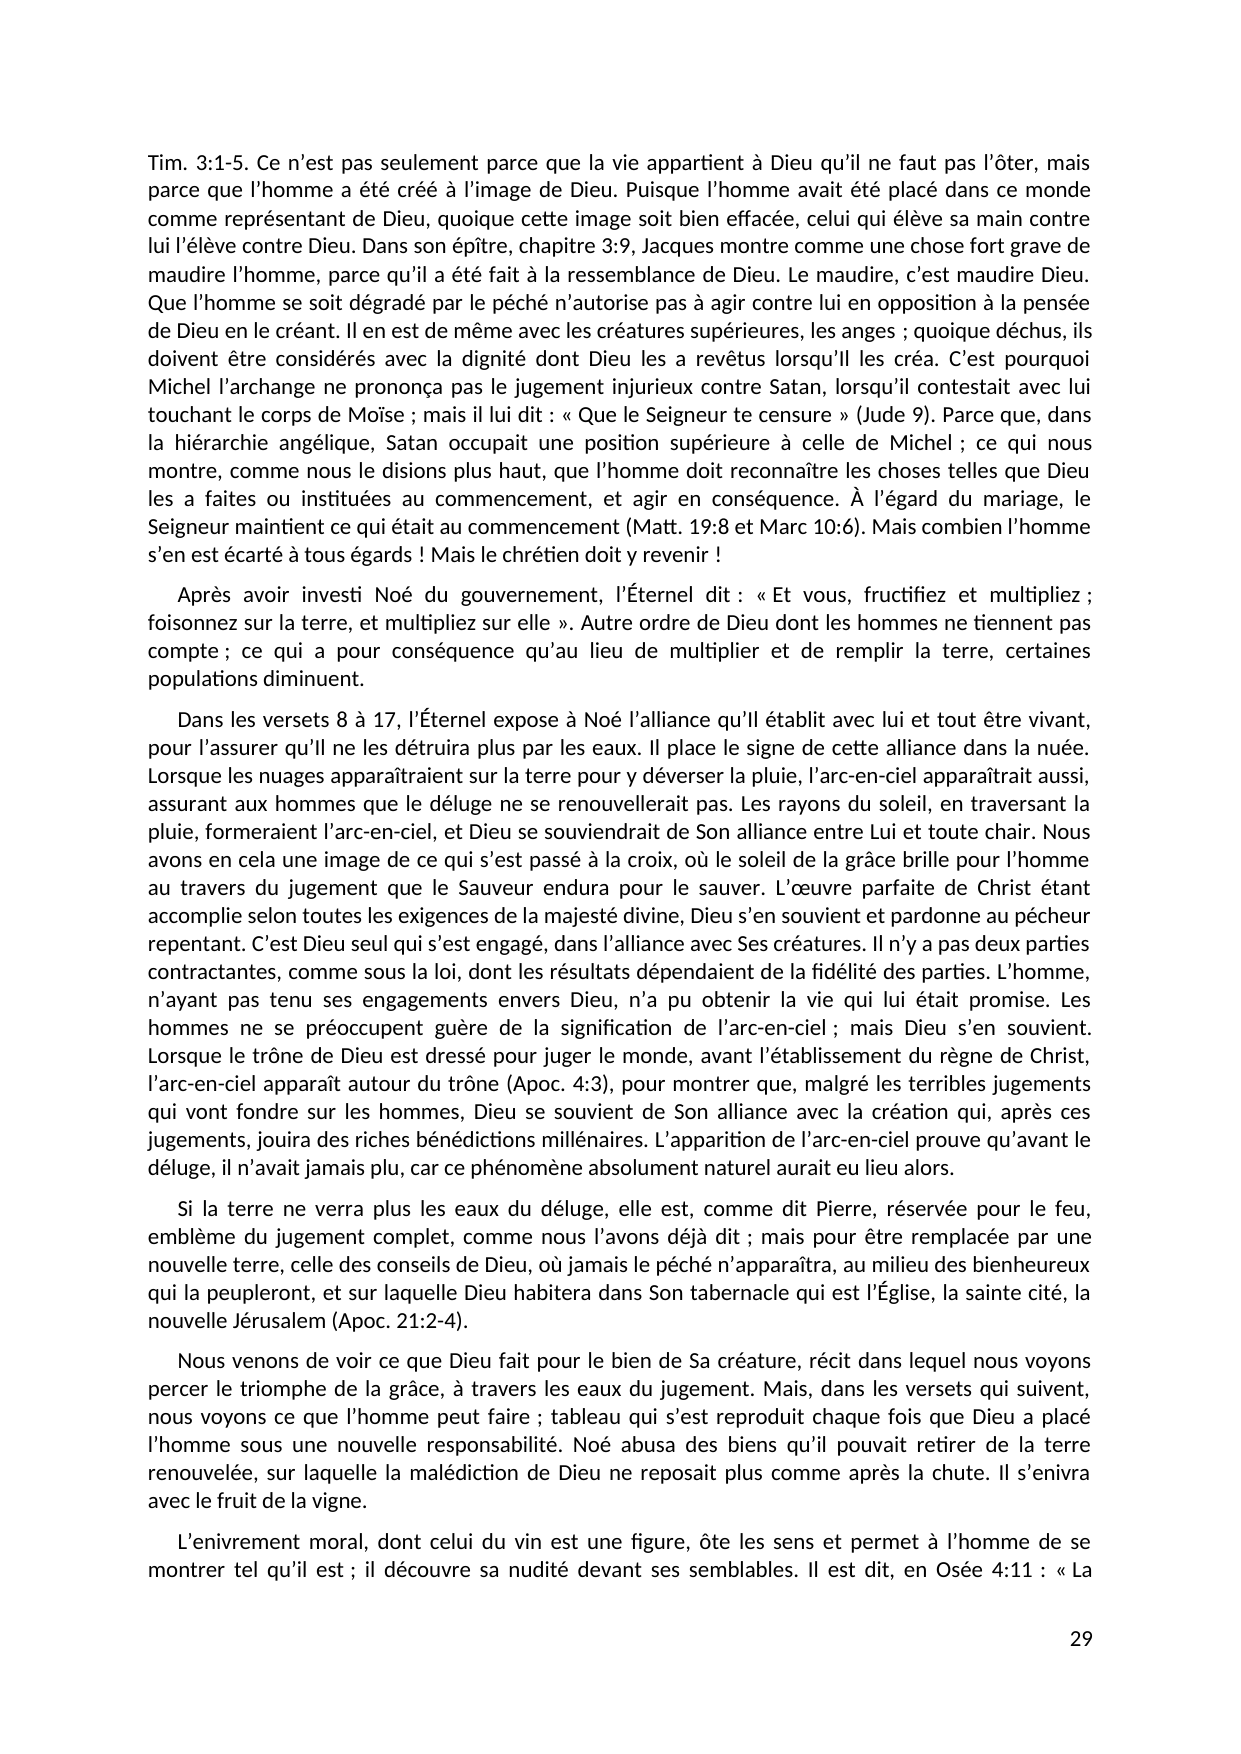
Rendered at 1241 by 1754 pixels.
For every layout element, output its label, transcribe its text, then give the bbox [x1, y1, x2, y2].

text Nous venons de voir ce que Dieu fait pour le bien de Sa créature, récit dans lequel nous voyons percer le triomphe de la grâce, à travers les eaux du jugement. Mais, dans les versets qui suivent, nous voyons ce que l’homme peut faire ; tableau qui s’est reproduit chaque fois que Dieu a placé l’homme sous une nouvelle responsabilité. Noé abusa des biens qu’il pouvait retirer de la terre renouvelée, sur laquelle la malédiction de Dieu ne reposait plus comme après la chute. Il s’enivra avec le fruit de la vigne. [148, 1346, 1093, 1514]
text Après avoir investi Noé du gouvernement, l’Éternel dit : « Et vous, fructifiez et multipliez ; foisonnez sur la terre, et multipliez sur elle ». Autre ordre de Dieu dont les hommes ne tiennent pas compte ; ce qui a pour conséquence qu’au lieu de multiplier et de remplir la terre, certaines populations diminuent. [148, 580, 1093, 692]
text Si la terre ne verra plus les eaux du déluge, elle est, comme dit Pierre, réservée pour le feu, emblème du jugement complet, comme nous l’avons déjà dit ; mais pour être remplacée par une nouvelle terre, celle des conseils de Dieu, où jamais le péché n’apparaîtra, au milieu des bienheureux qui la peupleront, et sur laquelle Dieu habitera dans Son tabernacle qui est l’Église, la sainte cité, la nouvelle Jérusalem (Apoc. 21:2-4). [148, 1194, 1093, 1334]
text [148, 148, 1093, 568]
text Dans les versets 8 à 17, l’Éternel expose à Noé l’alliance qu’Il établit avec lui et tout être vivant, pour l’assurer qu’Il ne les détruira plus par les eaux. Il place le signe de cette alliance dans la nuée. Lorsque les nuages apparaîtraient sur la terre pour y déverser la pluie, l’arc-en-ciel apparaîtrait aussi, assurant aux hommes que le déluge ne se renouvellerait pas. Les rayons du soleil, en traversant la pluie, formeraient l’arc-en-ciel, et Dieu se souviendrait de Son alliance entre Lui et toute chair. Nous avons en cela une image de ce qui s’est passé à la croix, où le soleil de la grâce brille pour l’homme au travers du jugement que le Sauveur endura pour le sauver. L’œuvre parfaite de Christ étant accomplie selon toutes les exigences de la majesté divine, Dieu s’en souvient et pardonne au pécheur repentant. C’est Dieu seul qui s’est engagé, dans l’alliance avec Ses créatures. Il n’y a pas deux parties contractantes, comme sous la loi, dont les résultats dépendaient de la fidélité des parties. L’homme, n’ayant pas tenu ses engagements envers Dieu, n’a pu obtenir la vie qui lui était promise. Les hommes ne se préoccupent guère de la signification de l’arc-en-ciel ; mais Dieu s’en souvient. Lorsque le trône de Dieu est dressé pour juger le monde, avant l’établissement du règne de Christ, l’arc-en-ciel apparaît autour du trône (Apoc. 4:3), pour montrer que, malgré les terribles jugements qui vont fondre sur les hommes, Dieu se souvient de Son alliance avec la création qui, après ces jugements, jouira des riches bénédictions millénaires. L’apparition de l’arc-en-ciel prouve qu’avant le déluge, il n’avait jamais plu, car ce phénomène absolument naturel aurait eu lieu alors. [148, 705, 1093, 1181]
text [148, 1527, 1093, 1583]
